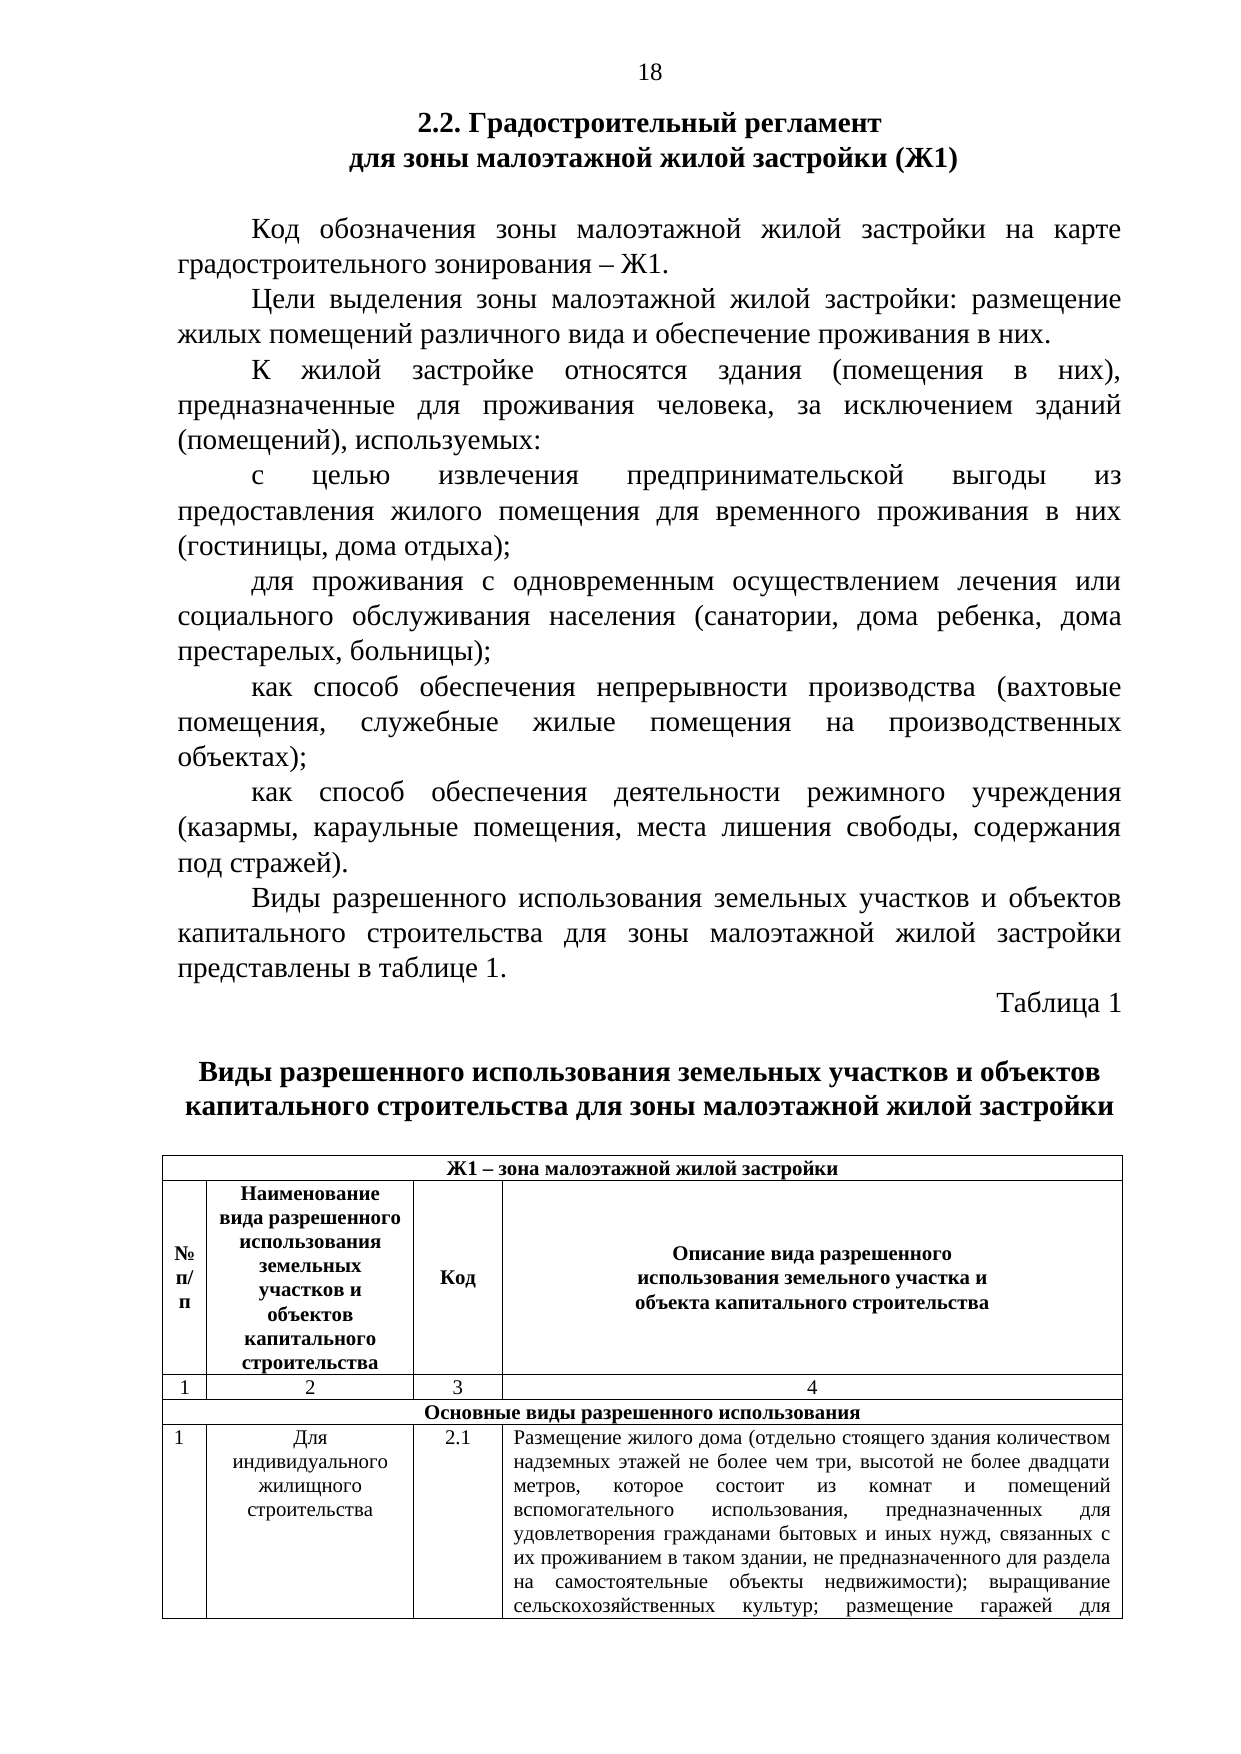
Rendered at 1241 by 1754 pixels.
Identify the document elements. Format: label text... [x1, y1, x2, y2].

text Виды разрешенного использования земельных участков и объектов капитального строительства для зоны малоэтажной жилой застройки [177, 1054, 1122, 1121]
table_cell № п/п [163, 1181, 206, 1374]
table_cell 4 [503, 1375, 1122, 1399]
text К жилой застройке относятся здания (помещения в них), предназначенные для проживания человека, за исключением зданий (помещений), используемых: [177, 352, 1122, 456]
text с целью извлечения предпринимательской выгоды из предоставления жилого помещения для временного проживания в них (гостиницы, дома отдыха); [177, 457, 1122, 561]
text Таблица 1 [177, 986, 1122, 1019]
table_cell Наименование вида разрешенного использования земельных участков и объектов капитального строительства [207, 1181, 413, 1374]
text для проживания с одновременным осуществлением лечения или социального обслуживания населения (санатории, дома ребенка, дома престарелых, больницы); [177, 563, 1122, 667]
list 2.2. Градостроительный регламент [177, 105, 1122, 139]
table_cell Описание вида разрешенного использования земельного участка и объекта капитального строительства [503, 1181, 1122, 1374]
table_cell 2.1 [414, 1425, 502, 1617]
table_cell Основные виды разрешенного использования [163, 1400, 1122, 1424]
text как способ обеспечения деятельности режимного учреждения (казармы, караульные помещения, места лишения свободы, содержания под стражей). [177, 774, 1122, 878]
list Виды разрешенного использования земельных участков и объектов капитального строительства для зоны малоэтажной жилой застройки представлены в таблице 1. [177, 880, 1122, 984]
text как способ обеспечения непрерывности производства (вахтовые помещения, служебные жилые помещения на производственных объектах); [177, 669, 1122, 773]
list Код обозначения зоны малоэтажной жилой застройки на карте градостроительного зонирования – Ж1. [177, 211, 1122, 280]
table_cell 3 [414, 1375, 502, 1399]
text Цели выделения зоны малоэтажной жилой застройки: размещение жилых помещений различного вида и обеспечение проживания в них. [177, 281, 1122, 350]
table_cell 1 [163, 1375, 206, 1399]
table_cell Код [414, 1181, 502, 1374]
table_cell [207, 1425, 413, 1617]
table_cell 2 [207, 1375, 413, 1399]
table_header Ж1 – зона малоэтажной жилой застройки [163, 1156, 1122, 1180]
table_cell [503, 1425, 1122, 1617]
list для зоны малоэтажной жилой застройки (Ж1) [177, 141, 1122, 174]
table_cell [163, 1425, 206, 1617]
